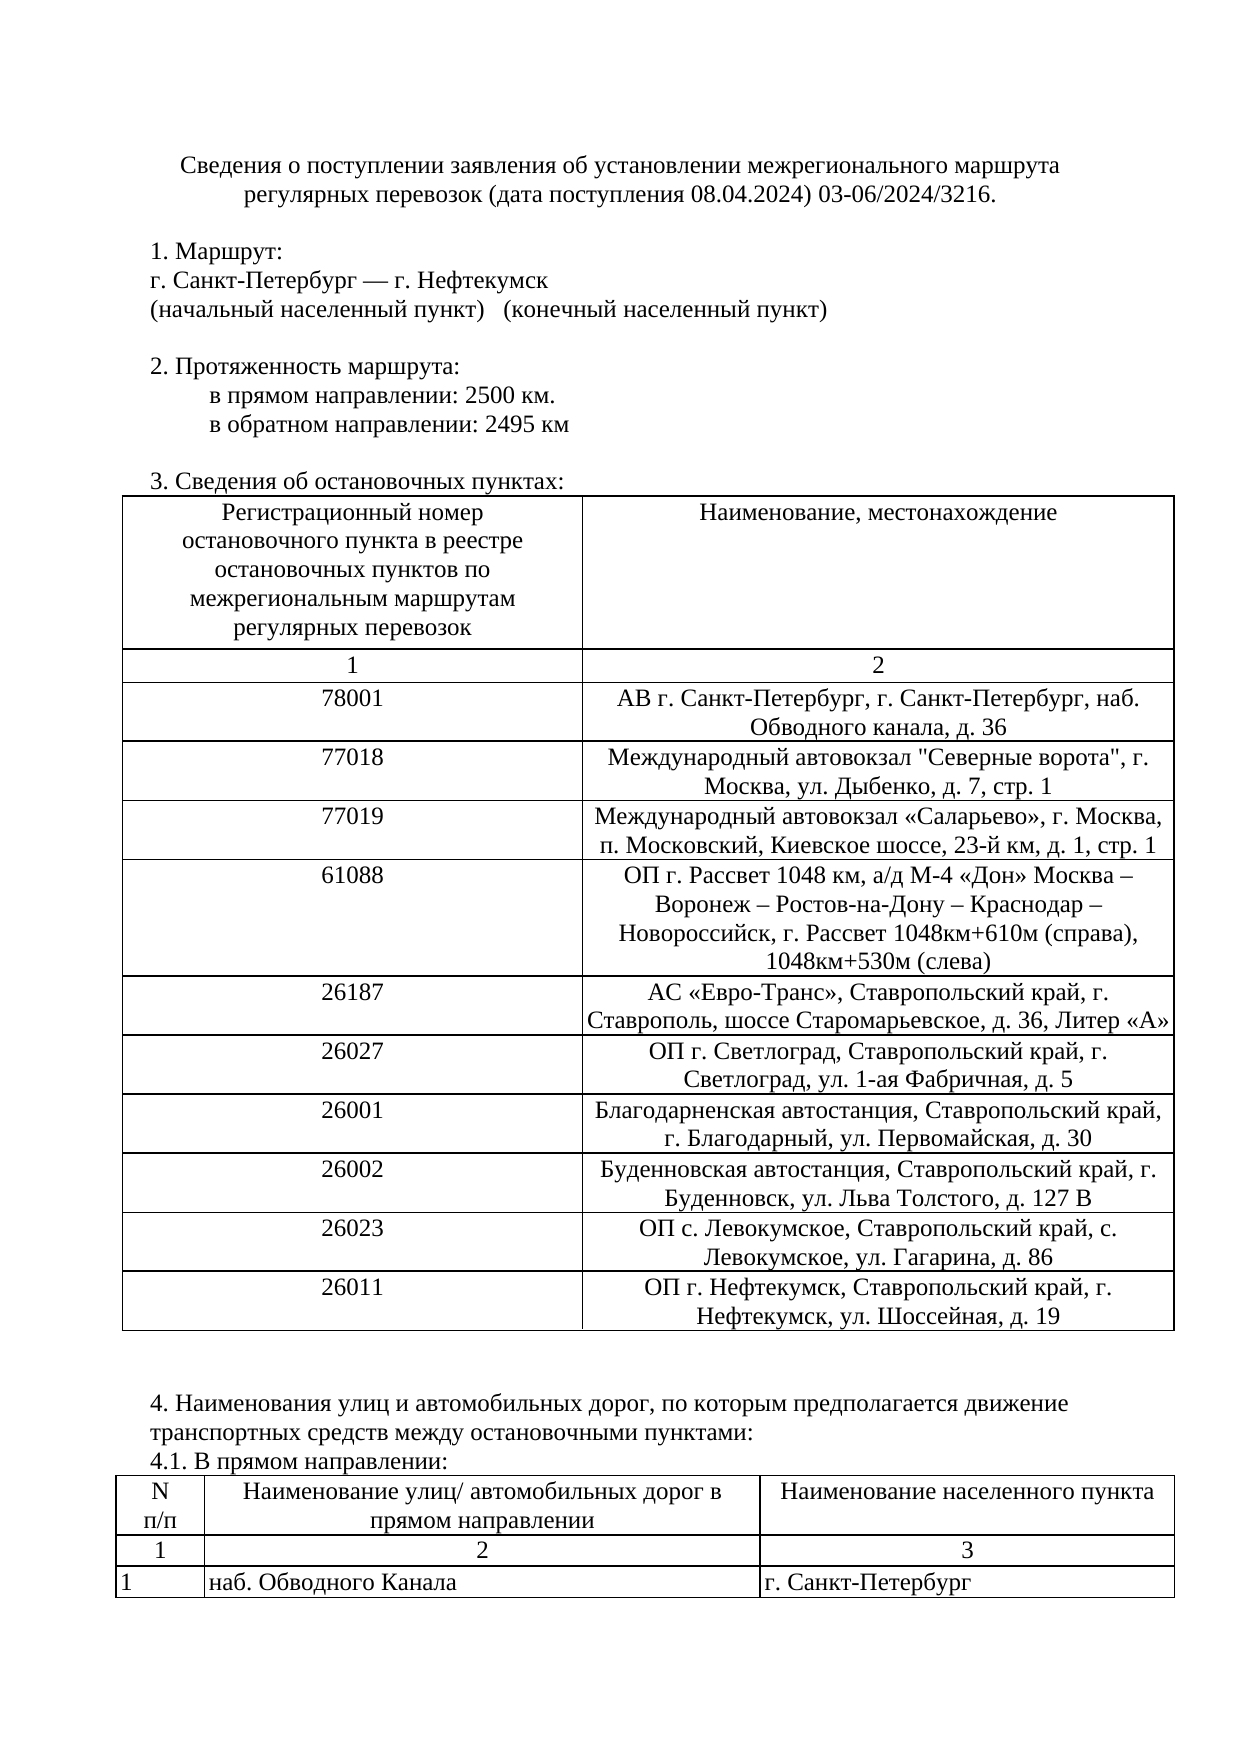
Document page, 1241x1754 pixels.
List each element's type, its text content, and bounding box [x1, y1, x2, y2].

text 1. Маршрут: [150, 236, 1090, 265]
table_cell Буденновская автостанция, Ставропольский край, г. Буденновск, ул. Льва Толстого, д. 127 В [583, 1154, 1173, 1211]
table_cell 26002 [123, 1154, 582, 1211]
table_cell АС «Евро-Транс», Ставропольский край, г. Ставрополь, шоссе Старомарьевское, д. 36, Литер «А» [583, 977, 1173, 1034]
table_cell 26187 [123, 977, 582, 1034]
table_cell Международный автовокзал "Северные ворота", г. Москва, ул. Дыбенко, д. 7, стр. 1 [583, 742, 1173, 799]
text 3. Сведения об остановочных пунктах: [150, 466, 1090, 495]
table_cell 77018 [123, 742, 582, 799]
table_cell 26011 [123, 1272, 582, 1329]
text Сведения о поступлении заявления об установлении межрегионального маршрута регулярных перевозок (дата поступления 08.04.2024) 03-06/2024/3216. [150, 150, 1090, 207]
table_cell 1 [117, 1536, 204, 1565]
table_header Регистрационный номер остановочного пункта в реестре остановочных пунктов по межрегиональным маршрутам регулярных перевозок [123, 497, 582, 648]
text 4. Наименования улиц и автомобильных дорог, по которым предполагается движение транспортных средств между остановочными пунктами: [150, 1388, 1090, 1446]
table_cell Благодарненская автостанция, Ставропольский край, г. Благодарный, ул. Первомайская, д. 30 [583, 1095, 1173, 1152]
table_cell 1 [117, 1567, 204, 1597]
table_cell АВ г. Санкт-Петербург, г. Санкт-Петербург, наб. Обводного канала, д. 36 [583, 683, 1173, 740]
text в прямом направлении: 2500 км. [150, 380, 1090, 409]
text 2. Протяженность маршрута: [150, 351, 1090, 380]
table_header Наименование улиц/ автомобильных дорог в прямом направлении [205, 1476, 759, 1534]
table_cell 61088 [123, 860, 582, 975]
table_cell 3 [761, 1536, 1174, 1565]
table_header N п/п [117, 1476, 204, 1534]
table_cell ОП г. Светлоград, Ставропольский край, г. Светлоград, ул. 1-ая Фабричная, д. 5 [583, 1036, 1173, 1093]
table_header Наименование населенного пункта [761, 1476, 1174, 1534]
table_cell 26023 [123, 1213, 582, 1270]
table_cell наб. Обводного Канала [205, 1567, 759, 1597]
text (начальный населенный пункт) (конечный населенный пункт) [150, 294, 1090, 322]
table_header Наименование, местонахождение [583, 497, 1173, 648]
table_cell 2 [583, 650, 1173, 681]
table_cell ОП г. Нефтекумск, Ставропольский край, г. Нефтекумск, ул. Шоссейная, д. 19 [583, 1272, 1173, 1329]
table_cell ОП г. Рассвет 1048 км, а/д М-4 «Дон» Москва – Воронеж – Ростов-на-Дону – Краснодар – Новороссийск, г. Рассвет 1048км+610м (справа), 1048км+530м (слева) [583, 860, 1173, 975]
table_cell 26027 [123, 1036, 582, 1093]
table_cell 1 [123, 650, 582, 681]
table_cell Международный автовокзал «Саларьево», г. Москва, п. Московский, Киевское шоссе, 23-й км, д. 1, стр. 1 [583, 801, 1173, 858]
text г. Санкт-Петербург — г. Нефтекумск [150, 265, 1090, 294]
table_cell 77019 [123, 801, 582, 858]
table_cell 78001 [123, 683, 582, 740]
table_cell 2 [205, 1536, 759, 1565]
table_cell ОП с. Левокумское, Ставропольский край, с. Левокумское, ул. Гагарина, д. 86 [583, 1213, 1173, 1270]
text в обратном направлении: 2495 км [150, 409, 1090, 437]
table_cell 26001 [123, 1095, 582, 1152]
text 4.1. В прямом направлении: [150, 1446, 1090, 1475]
table_cell г. Санкт-Петербург [761, 1567, 1174, 1597]
